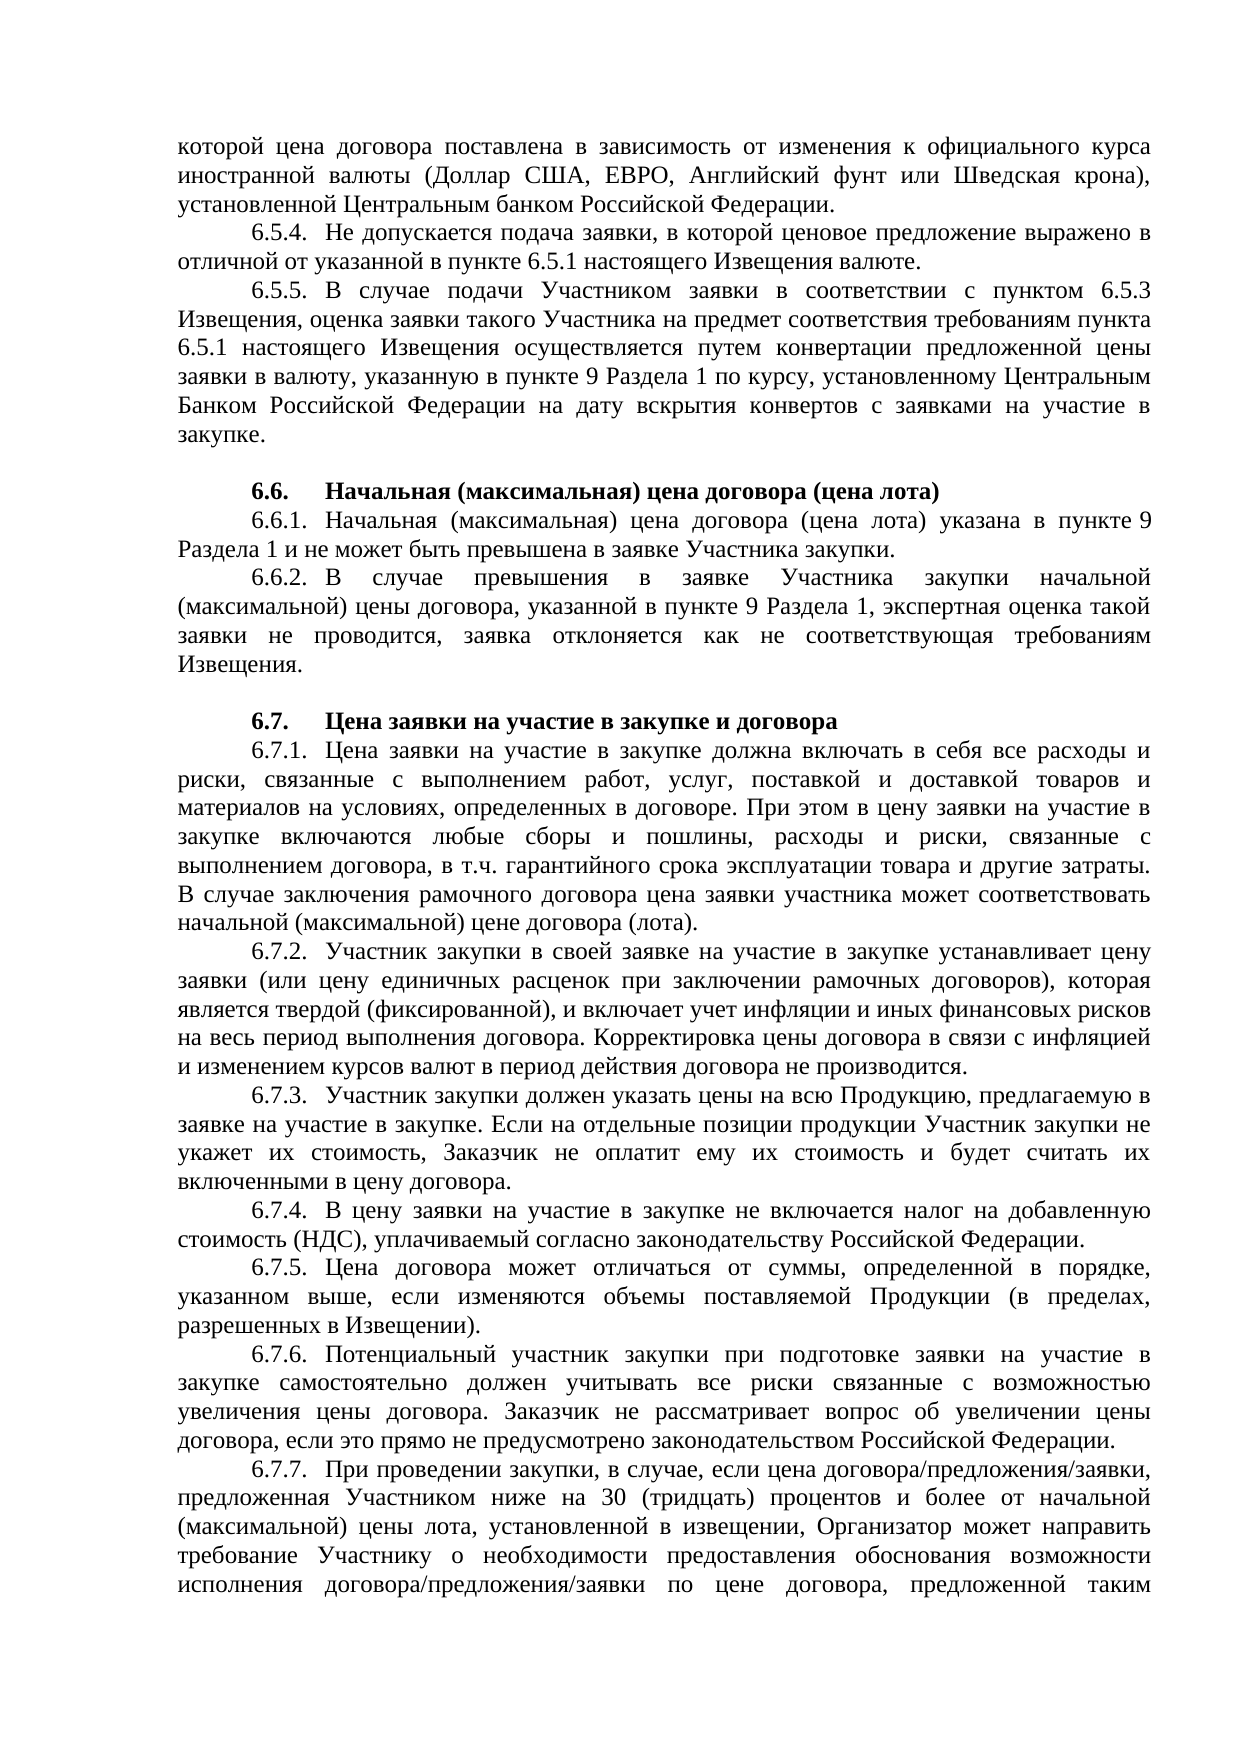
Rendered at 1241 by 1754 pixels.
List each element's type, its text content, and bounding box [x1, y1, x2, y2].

list Цена заявки на участие в закупке должна включать в себя все расходы и риски, связанные с выполнением работ, услуг, поставкой и доставкой товаров и материалов на условиях, определенных в договоре. При этом в цену заявки на участие в закупке включаются любые сборы и пошлины, расходы и риски, связанные с выполнением договора, в т.ч. гарантийного срока эксплуатации товара и другие затраты. В случае заключения рамочного договора цена заявки участника может соответствовать начальной (максимальной) цене договора (лота). [177, 735, 1152, 936]
list Начальная (максимальная) цена договора (цена лота) [177, 476, 1152, 505]
list В случае подачи Участником заявки в соответствии с пунктом 6.5.3 Извещения, оценка заявки такого Участника на предмет соответствия требованиям пункта 6.5.1 настоящего Извещения осуществляется путем конвертации предложенной цены заявки в валюту, указанную в пункте 9 Раздела 1 по курсу, установленному Центральным Банком Российской Федерации на дату вскрытия конвертов с заявками на участие в закупке. [177, 275, 1152, 447]
list В случае превышения в заявке Участника закупки начальной (максимальной) цены договора, указанной в пункте 9 Раздела 1, экспертная оценка такой заявки не проводится, заявка отклоняется как не соответствующая требованиям Извещения. [177, 562, 1152, 677]
list Участник закупки в своей заявке на участие в закупке устанавливает цену заявки (или цену единичных расценок при заключении рамочных договоров), которая является твердой (фиксированной), и включает учет инфляции и иных финансовых рисков на весь период выполнения договора. Корректировка цены договора в связи с инфляцией и изменением курсов валют в период действия договора не производится. [177, 936, 1152, 1080]
list Цена заявки на участие в закупке и договора [177, 706, 1152, 735]
list Цена договора может отличаться от суммы, определенной в порядке, указанном выше, если изменяются объемы поставляемой Продукции (в пределах, разрешенных в Извещении). [177, 1252, 1152, 1339]
list Начальная (максимальная) цена договора (цена лота) указана в пункте 9 Раздела 1 и не может быть превышена в заявке Участника закупки. [177, 505, 1152, 562]
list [177, 131, 1152, 217]
list В цену заявки на участие в закупке не включается налог на добавленную стоимость (НДС), уплачиваемый согласно законодательству Российской Федерации. [177, 1195, 1152, 1252]
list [177, 1454, 1152, 1597]
list Участник закупки должен указать цены на всю Продукцию, предлагаемую в заявке на участие в закупке. Если на отдельные позиции продукции Участник закупки не укажет их стоимость, Заказчик не оплатит ему их стоимость и будет считать их включенными в цену договора. [177, 1080, 1152, 1195]
list Не допускается подача заявки, в которой ценовое предложение выражено в отличной от указанной в пункте 6.5.1 настоящего Извещения валюте. [177, 217, 1152, 275]
list Потенциальный участник закупки при подготовке заявки на участие в закупке самостоятельно должен учитывать все риски связанные с возможностью увеличения цены договора. Заказчик не рассматривает вопрос об увеличении цены договора, если это прямо не предусмотрено законодательством Российской Федерации. [177, 1339, 1152, 1454]
